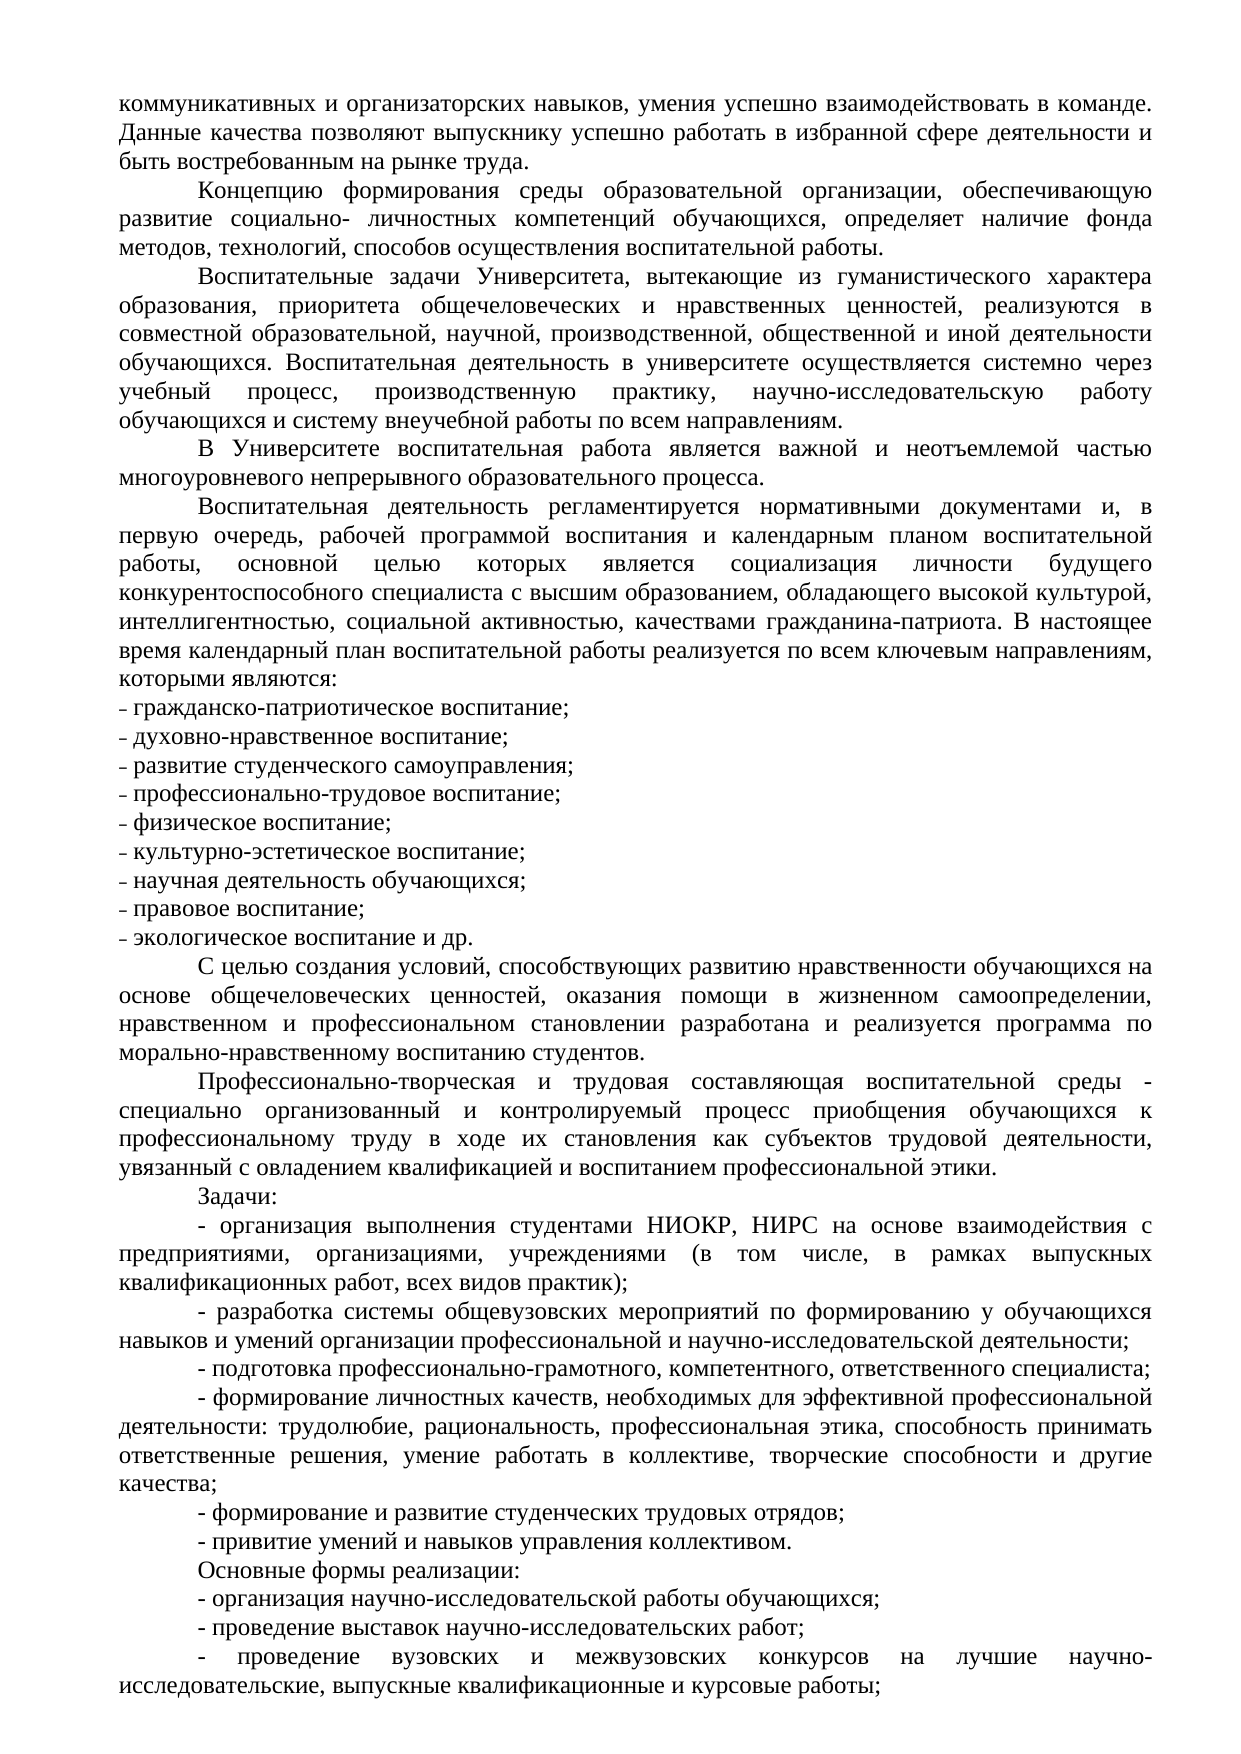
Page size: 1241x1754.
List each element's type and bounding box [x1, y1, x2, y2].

table_cell [118, 89, 1156, 1698]
